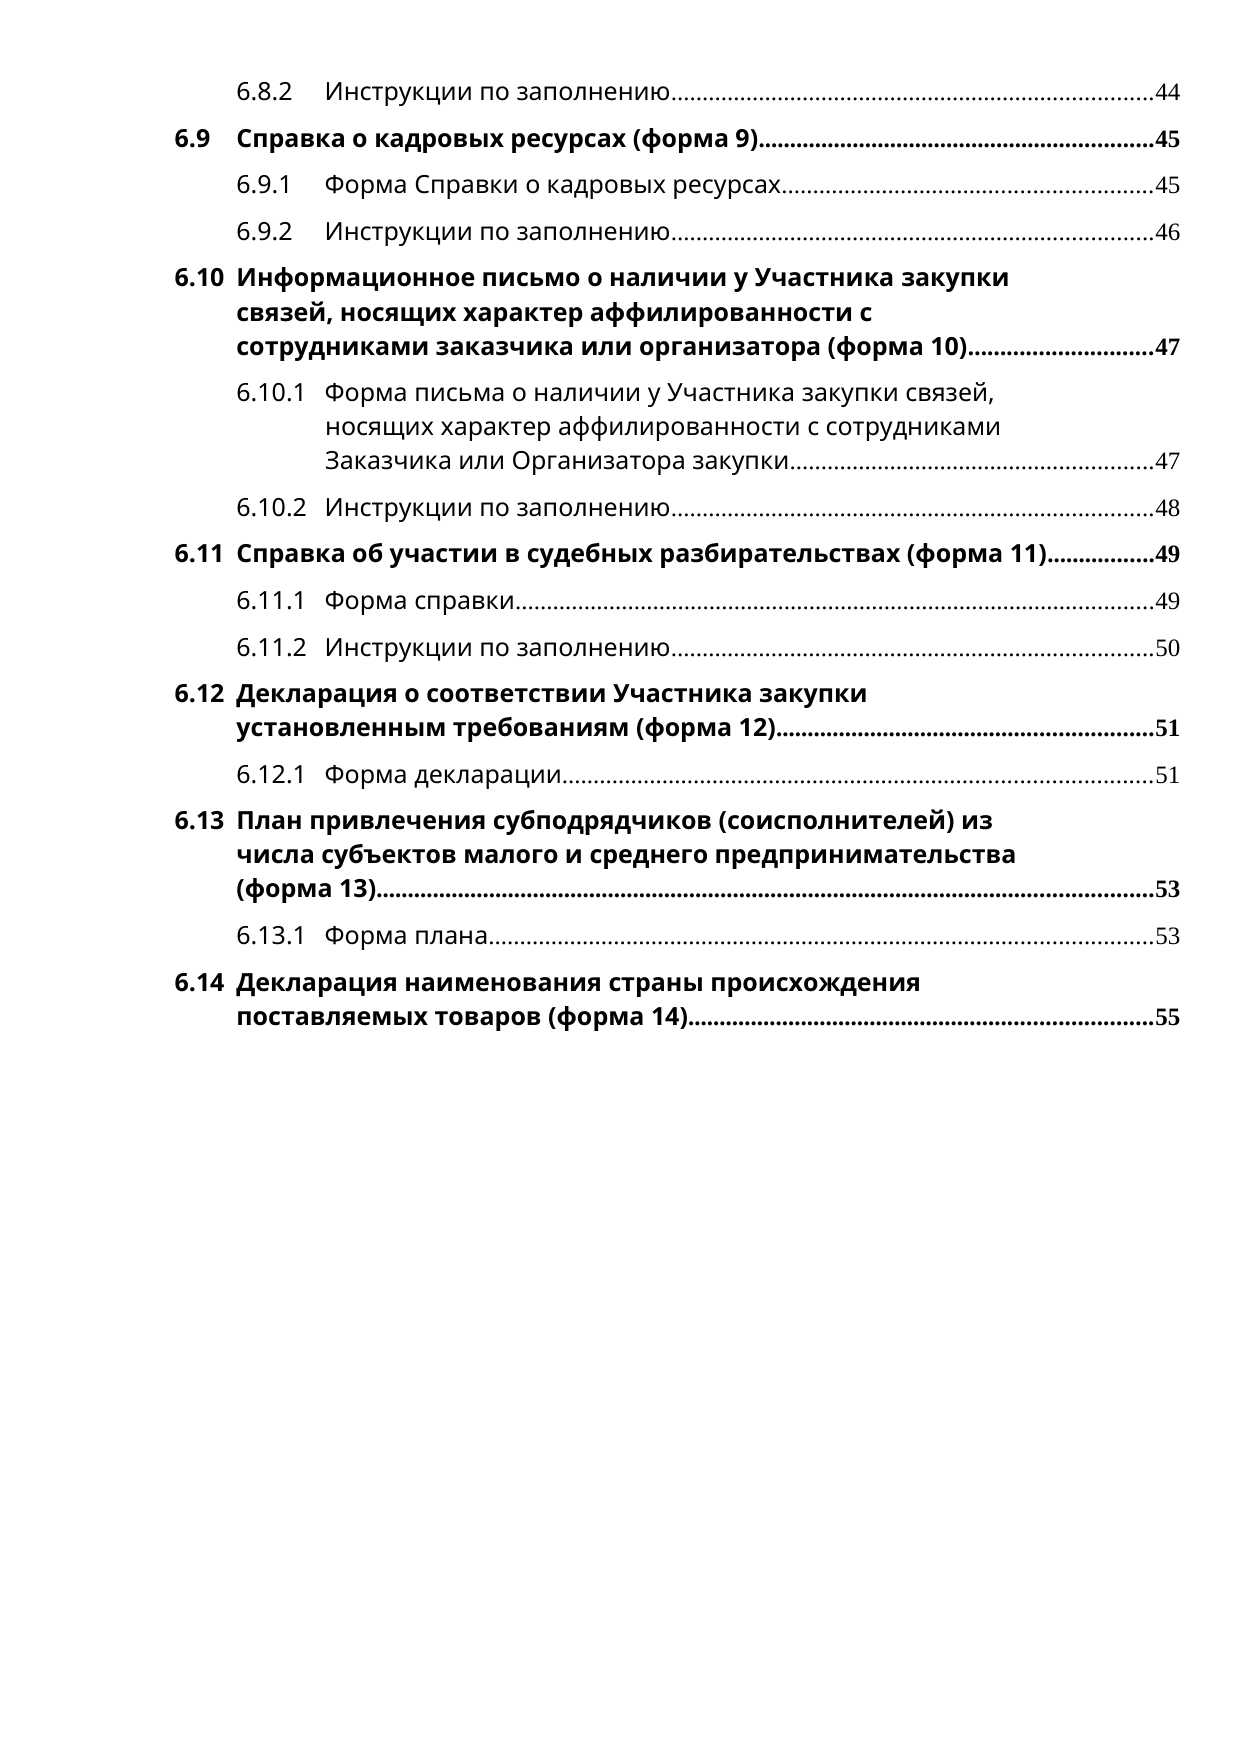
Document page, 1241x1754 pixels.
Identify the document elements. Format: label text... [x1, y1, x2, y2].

text 6.10 Информационное письмо о наличии у Участника закупки связей, носящих характер аффилированности с сотрудниками заказчика или организатора (форма 10) 47 [174, 260, 1063, 362]
text 6.13.1 Форма плана 53 [236, 918, 1063, 952]
text 6.10.1 Форма письма о наличии у Участника закупки связей, носящих характер аффилированности с сотрудниками Заказчика или Организатора закупки 47 [236, 375, 1063, 477]
text 6.8.2 Инструкции по заполнению 44 [236, 74, 1063, 108]
text 6.10.2 Инструкции по заполнению 48 [236, 489, 1063, 523]
text 6.11 Справка об участии в судебных разбирательствах (форма 11) 49 [174, 536, 1063, 570]
text 6.9 Справка о кадровых ресурсах (форма 9) 45 [174, 120, 1063, 154]
text 6.14 Декларация наименования страны происхождения поставляемых товаров (форма 14) 55 [174, 964, 1063, 1032]
text 6.9.1 Форма Справки о кадровых ресурсах 45 [236, 167, 1063, 201]
text 6.11.1 Форма справки 49 [236, 583, 1063, 617]
text 6.11.2 Инструкции по заполнению 50 [236, 629, 1063, 663]
text 6.12 Декларация о соответствии Участника закупки установленным требованиям (форма 12) 51 [174, 676, 1063, 744]
text 6.13 План привлечения субподрядчиков (соисполнителей) из числа субъектов малого и среднего предпринимательства (форма 13) 53 [174, 803, 1063, 905]
text 6.12.1 Форма декларации 51 [236, 756, 1063, 790]
text 6.9.2 Инструкции по заполнению 46 [236, 213, 1063, 248]
